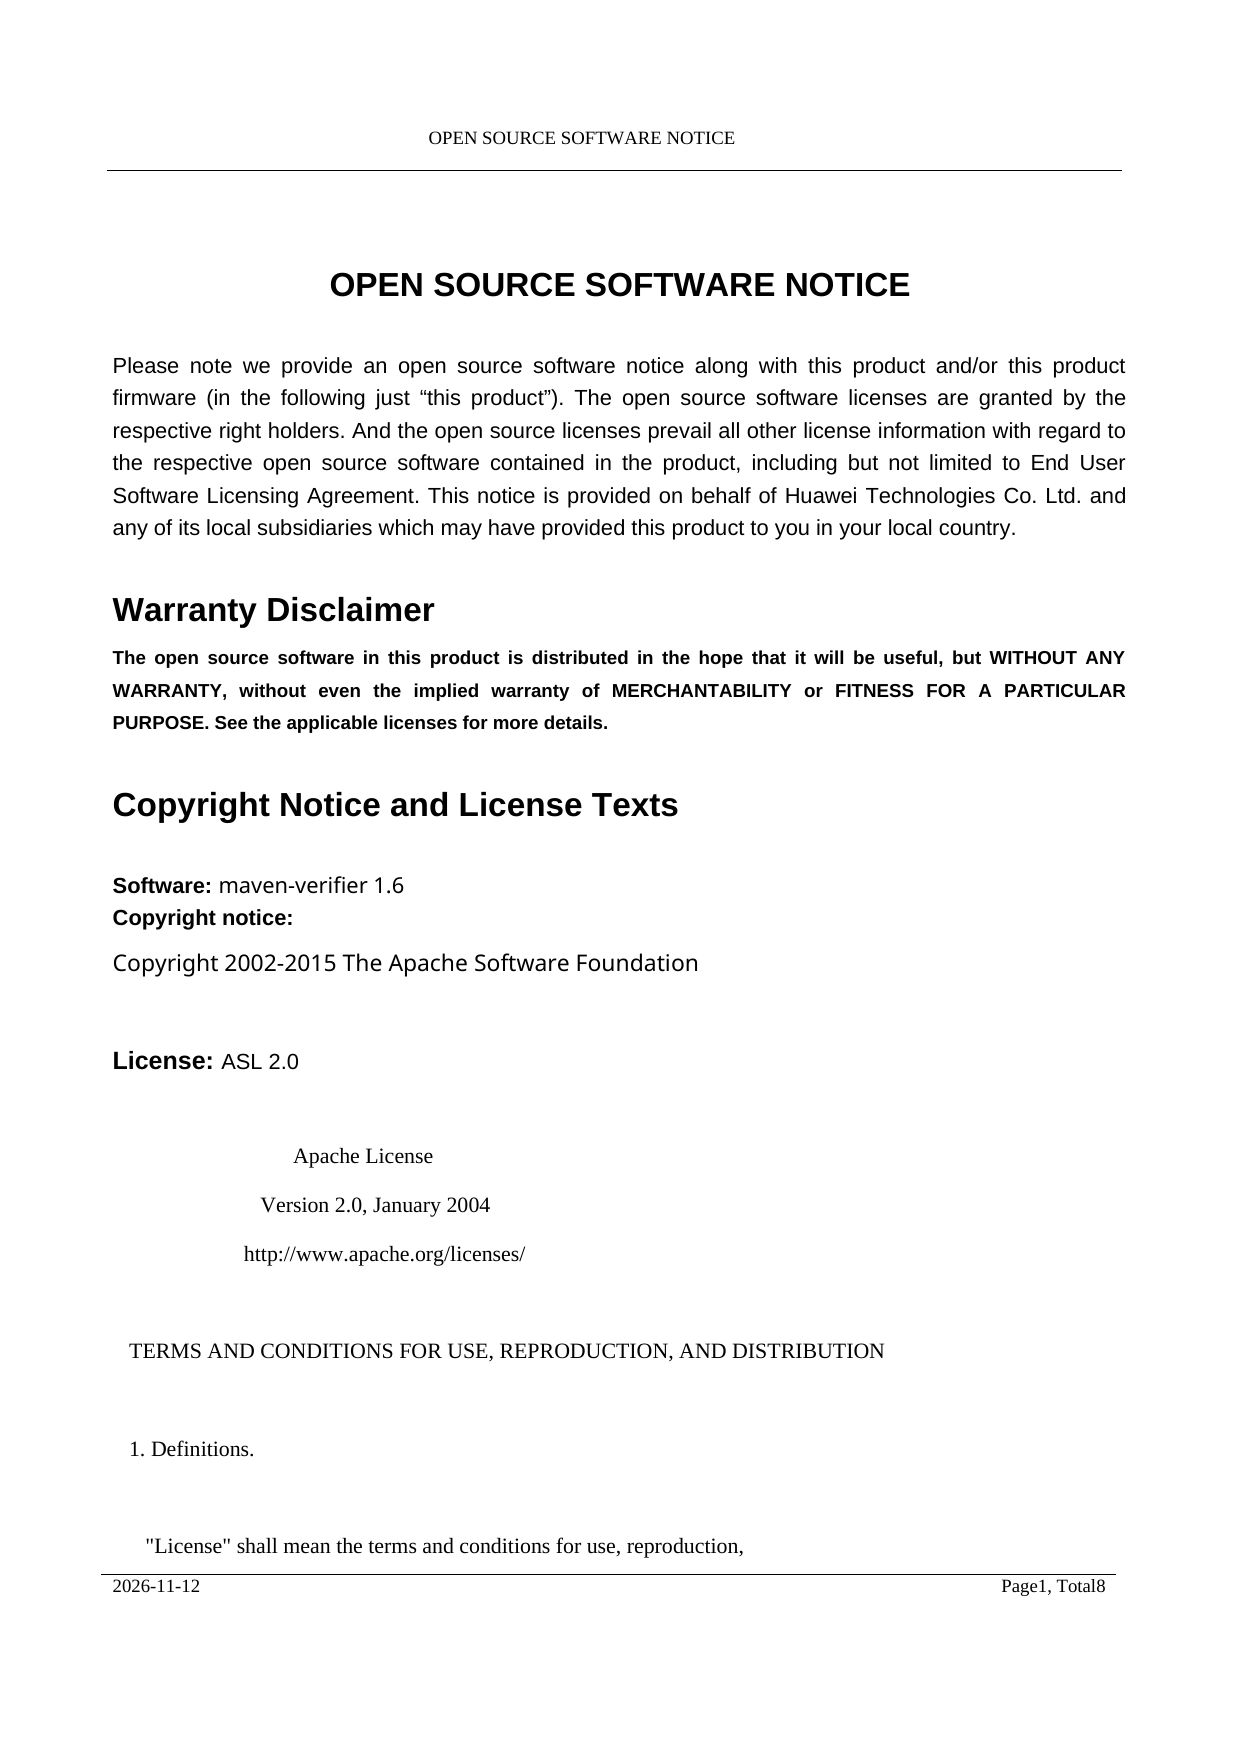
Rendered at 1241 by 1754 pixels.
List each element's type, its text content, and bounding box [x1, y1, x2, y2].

text Copyright notice: [112, 901, 1128, 934]
text Please note we provide an open source software notice along with this product and/or this product firmware (in the following just “this product”). The open source software licenses are granted by the respective right holders. And the open source licenses prevail all other license information with regard to the respective open source software contained in the product, including but not limited to End User Software Licensing Agreement. This notice is provided on behalf of Huawei Technologies Co. Ltd. and any of its local subsidiaries which may have provided this product to you in your local country. [112, 349, 1128, 544]
text The open source software in this product is distributed in the hope that it will be useful, but WITHOUT ANY WARRANTY, without even the implied warranty of MERCHANTABILITY or FITNESS FOR A PARTICULAR PURPOSE. See the applicable licenses for more details. [112, 641, 1128, 739]
text Warranty Disclaimer [112, 576, 1128, 641]
text OPEN SOURCE SOFTWARE NOTICE [112, 251, 1128, 316]
text Software: maven-verifier 1.6 [112, 869, 1128, 901]
text Copyright Notice and License Texts [112, 771, 1128, 836]
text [112, 1091, 1128, 1562]
text Copyright 2002-2015 The Apache Software Foundation [112, 947, 1128, 1028]
text License: ASL 2.0 [112, 1044, 1128, 1077]
